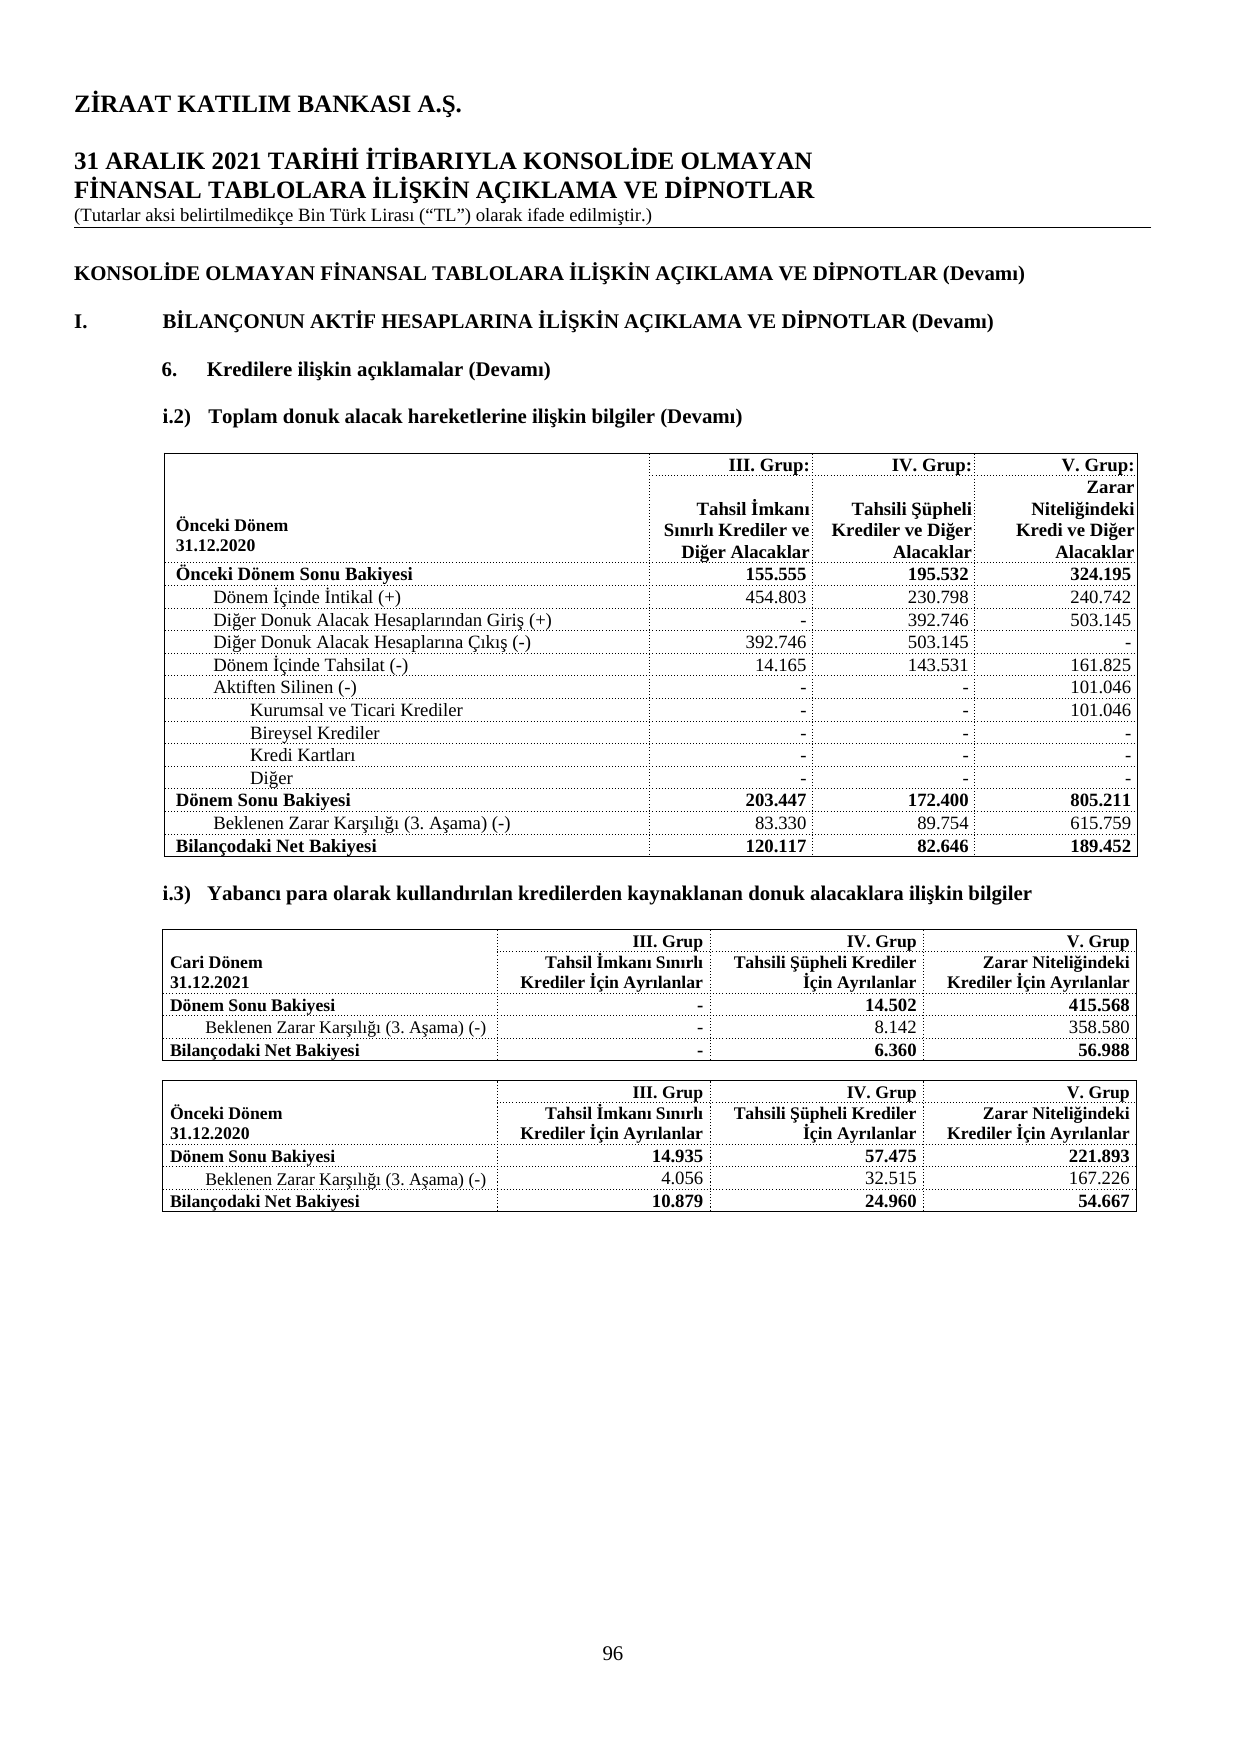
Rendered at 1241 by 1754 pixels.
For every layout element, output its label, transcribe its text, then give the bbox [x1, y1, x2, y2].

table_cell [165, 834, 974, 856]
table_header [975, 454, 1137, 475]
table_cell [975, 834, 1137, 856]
text KONSOLİDE OLMAYAN FİNANSAL TABLOLARA İLİŞKİN AÇIKLAMA VE DİPNOTLAR (Devamı) [74, 261, 1152, 285]
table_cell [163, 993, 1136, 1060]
text I. BİLANÇONUN AKTİF HESAPLARINA İLİŞKİN AÇIKLAMA VE DİPNOTLAR (Devamı) [74, 309, 1152, 333]
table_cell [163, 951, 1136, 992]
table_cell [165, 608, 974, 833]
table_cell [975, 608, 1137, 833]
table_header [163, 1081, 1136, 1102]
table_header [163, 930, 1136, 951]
list Kredilere ilişkin açıklamalar (Devamı) [161, 357, 1152, 381]
text i.2) Toplam donuk alacak hareketlerine ilişkin bilgiler (Devamı) [125, 404, 1150, 428]
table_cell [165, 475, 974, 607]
text i.3) Yabancı para olarak kullandırılan kredilerden kaynaklanan donuk alacaklara ilişkin bilgiler [162, 881, 1152, 905]
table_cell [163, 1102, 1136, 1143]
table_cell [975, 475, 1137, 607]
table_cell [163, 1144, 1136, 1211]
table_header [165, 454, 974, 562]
